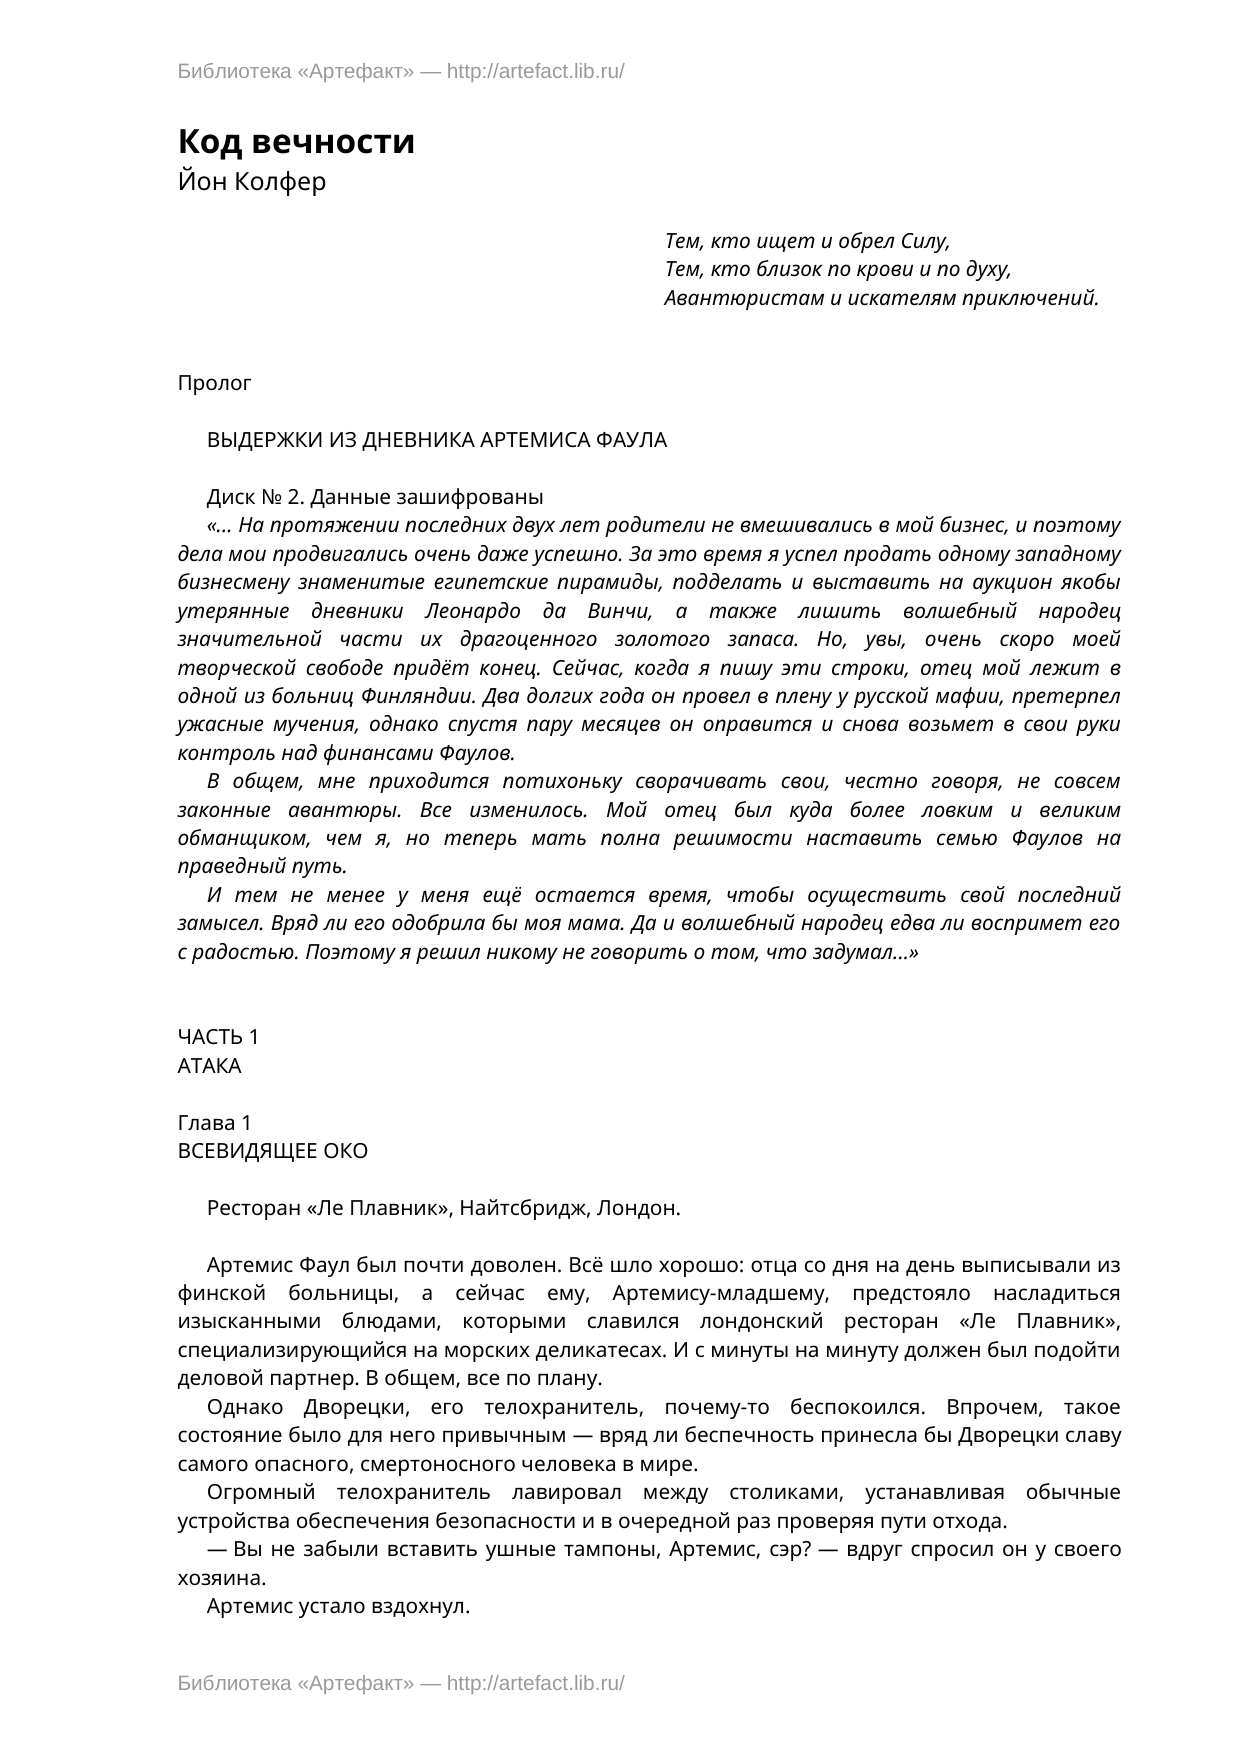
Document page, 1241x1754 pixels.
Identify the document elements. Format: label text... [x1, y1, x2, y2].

subtitle Ресторан «Ле Плавник», Найтсбридж, Лондон. [177, 1193, 1122, 1221]
subtitle ВСЕВИДЯЩЕЕ ОКО [177, 1136, 1122, 1164]
subtitle АТАКА [177, 1051, 1122, 1079]
text И тем не менее у меня ещё остается время, чтобы осуществить свой последний замысел. Вряд ли его одобрила бы моя мама. Да и волшебный народец едва ли воспримет его с радостью. Поэтому я решил никому не говорить о том, что задумал...» [177, 880, 1122, 965]
subtitle Глава 1 [177, 1108, 1122, 1136]
subtitle Код вечности [177, 118, 1122, 163]
text Однако Дворецки, его телохранитель, почему-то беспокоился. Впрочем, такое состояние было для него привычным — вряд ли беспечность принесла бы Дворецки славу самого опасного, смертоносного человека в мире. [177, 1392, 1122, 1477]
text Авантюристам и искателям приключений. [664, 283, 1122, 311]
text Диск № 2. Данные зашифрованы [177, 482, 1122, 510]
text Артемис Фаул был почти доволен. Всё шло хорошо: отца со дня на день выписывали из финской больницы, а сейчас ему, Артемису-младшему, предстояло насладиться изысканными блюдами, которыми славился лондонский ресторан «Ле Плавник», специализирующийся на морских деликатесах. И с минуты на минуту должен был подойти деловой партнер. В общем, все по плану. [177, 1250, 1122, 1392]
subtitle ЧАСТЬ 1 [177, 1022, 1122, 1051]
text Огромный телохранитель лавировал между столиками, устанавливая обычные устройства обеспечения безопасности и в очередной раз проверяя пути отхода. [177, 1477, 1122, 1534]
text Тем, кто близок по крови и по духу, [664, 254, 1122, 283]
subtitle ВЫДЕРЖКИ ИЗ ДНЕВНИКА АРТЕМИСА ФАУЛА [177, 425, 1122, 453]
subtitle Йон Колфер [177, 163, 1122, 198]
text — Вы не забыли вставить ушные тампоны, Артемис, сэр? — вдруг спросил он у своего хозяина. [177, 1534, 1122, 1591]
subtitle Пролог [177, 368, 1122, 397]
text «... На протяжении последних двух лет родители не вмешивались в мой бизнес, и поэтому дела мои продвигались очень даже успешно. За это время я успел продать одному западному бизнесмену знаменитые египетские пирамиды, подделать и выставить на аукцион якобы утерянные дневники Леонардо да Винчи, а также лишить волшебный народец значительной части их драгоценного золотого запаса. Но, увы, очень скоро моей творческой свободе придёт конец. Сейчас, когда я пишу эти строки, отец мой лежит в одной из больниц Финляндии. Два долгих года он провел в плену у русской мафии, претерпел ужасные мучения, однако спустя пару месяцев он оправится и снова возьмет в свои руки контроль над финансами Фаулов. [177, 510, 1122, 766]
text Артемис устало вздохнул. [177, 1591, 1122, 1619]
text Тем, кто ищет и обрел Силу, [664, 226, 1122, 254]
text В общем, мне приходится потихоньку сворачивать свои, честно говоря, не совсем законные авантюры. Все изменилось. Мой отец был куда более ловким и великим обманщиком, чем я, но теперь мать полна решимости наставить семью Фаулов на праведный путь. [177, 766, 1122, 880]
